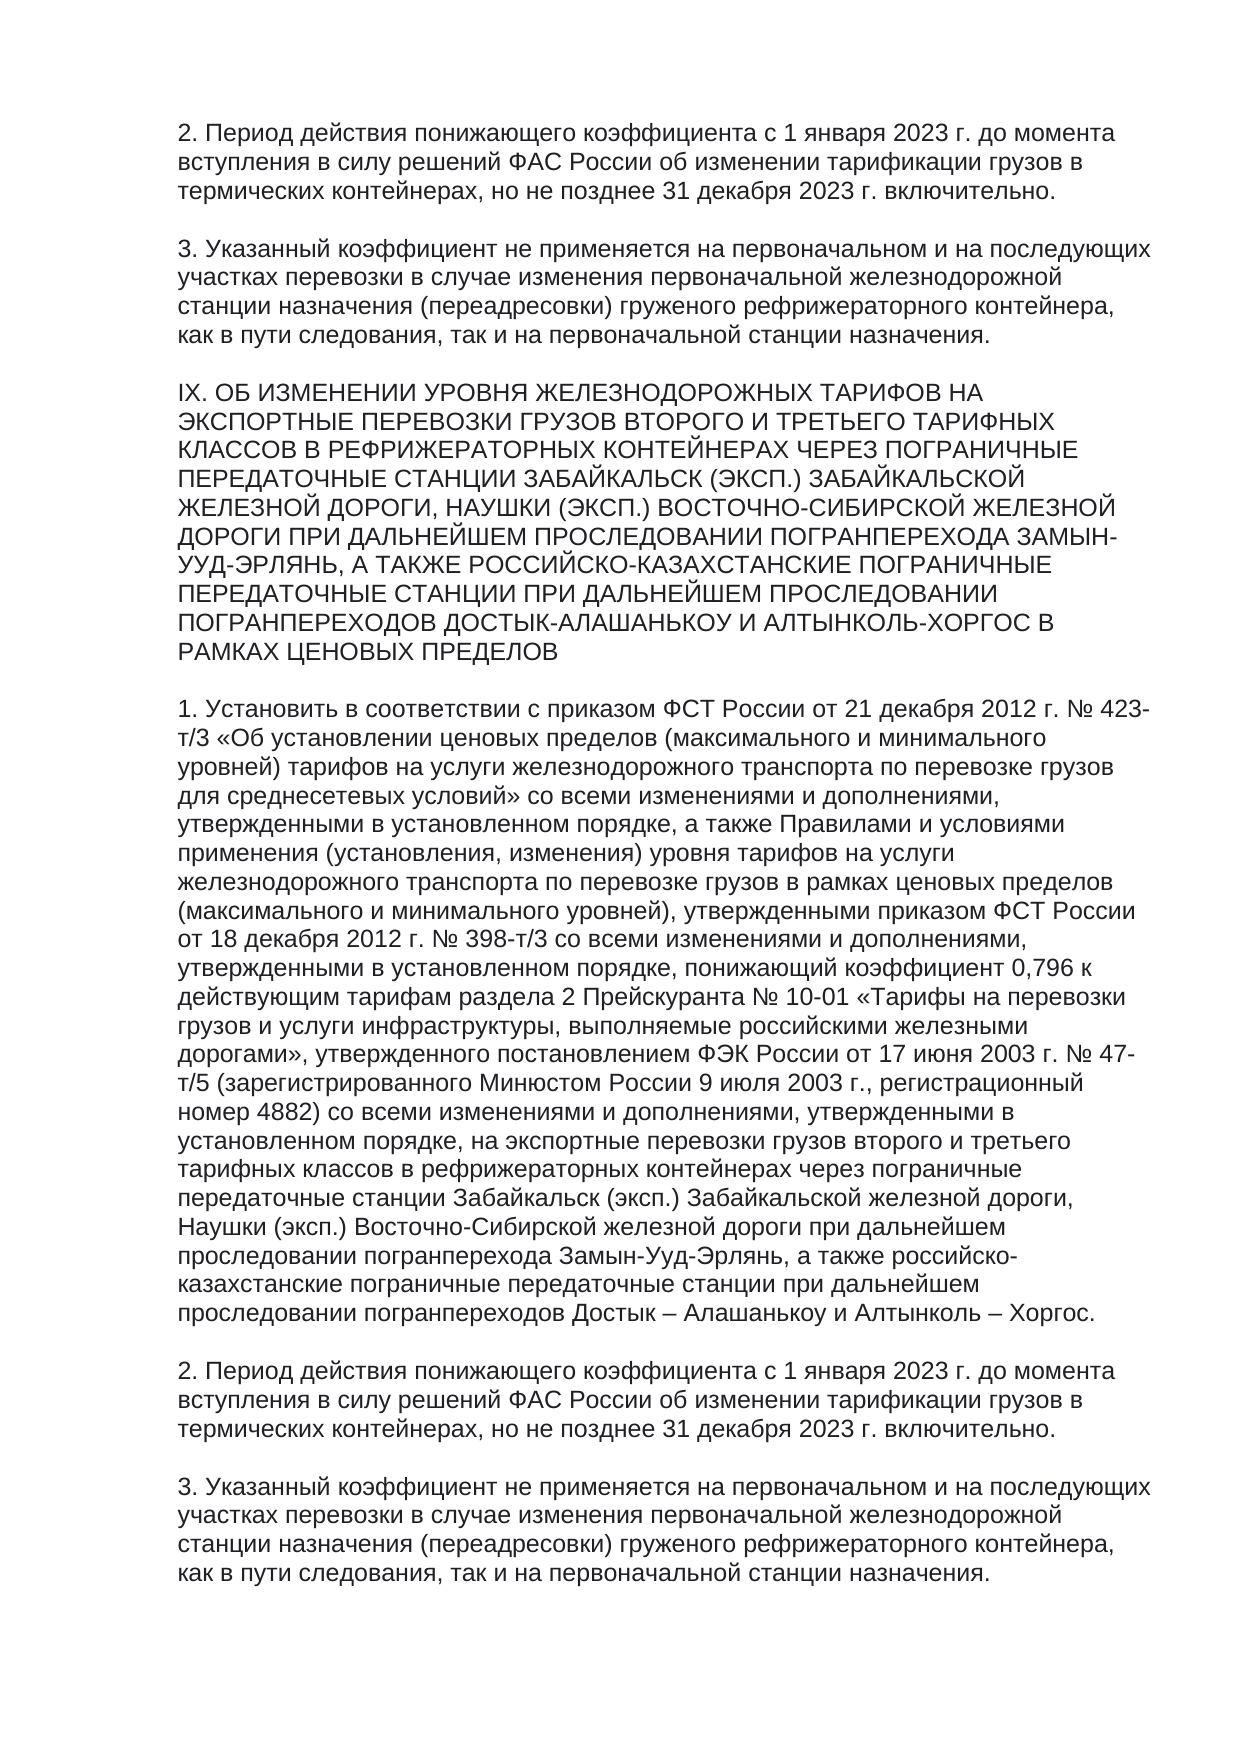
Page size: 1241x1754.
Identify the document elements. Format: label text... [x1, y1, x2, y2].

text 1. Установить в соответствии с приказом ФСТ России от 21 декабря 2012 г. № 423-т/3 «Об установлении ценовых пределов (максимального и минимального уровней) тарифов на услуги железнодорожного транспорта по перевозке грузов для среднесетевых условий» со всеми изменениями и дополнениями, утвержденными в установленном порядке, а также Правилами и условиями применения (установления, изменения) уровня тарифов на услуги железнодорожного транспорта по перевозке грузов в рамках ценовых пределов (максимального и минимального уровней), утвержденными приказом ФСТ России от 18 декабря 2012 г. № 398-т/3 со всеми изменениями и дополнениями, утвержденными в установленном порядке, понижающий коэффициент 0,796 к действующим тарифам раздела 2 Прейскуранта № 10-01 «Тарифы на перевозки грузов и услуги инфраструктуры, выполняемые российскими железными дорогами», утвержденного постановлением ФЭК России от 17 июня 2003 г. № 47-т/5 (зарегистрированного Минюстом России 9 июля 2003 г., регистрационный номер 4882) со всеми изменениями и дополнениями, утвержденными в установленном порядке, на экспортные перевозки грузов второго и третьего тарифных классов в рефрижераторных контейнерах через пограничные передаточные станции Забайкальск (эксп.) Забайкальской железной дороги, Наушки (эксп.) Восточно-Сибирской железной дороги при дальнейшем проследовании погранперехода Замын-Ууд-Эрлянь, а также российско-казахстанские пограничные передаточные станции при дальнейшем проследовании погранпереходов Достык – Алашанькоу и Алтынколь – Хоргос. [177, 694, 1152, 1327]
text 2. Период действия понижающего коэффициента с 1 января 2023 г. до момента вступления в силу решений ФАС России об изменении тарификации грузов в термических контейнерах, но не позднее 31 декабря 2023 г. включительно. [177, 118, 1152, 204]
text IX. ОБ ИЗМЕНЕНИИ УРОВНЯ ЖЕЛЕЗНОДОРОЖНЫХ ТАРИФОВ НА ЭКСПОРТНЫЕ ПЕРЕВОЗКИ ГРУЗОВ ВТОРОГО И ТРЕТЬЕГО ТАРИФНЫХ КЛАССОВ В РЕФРИЖЕРАТОРНЫХ КОНТЕЙНЕРАХ ЧЕРЕЗ ПОГРАНИЧНЫЕ ПЕРЕДАТОЧНЫЕ СТАНЦИИ ЗАБАЙКАЛЬСК (ЭКСП.) ЗАБАЙКАЛЬСКОЙ ЖЕЛЕЗНОЙ ДОРОГИ, НАУШКИ (ЭКСП.) ВОСТОЧНО-СИБИРСКОЙ ЖЕЛЕЗНОЙ ДОРОГИ ПРИ ДАЛЬНЕЙШЕМ ПРОСЛЕДОВАНИИ ПОГРАНПЕРЕХОДА ЗАМЫН-УУД-ЭРЛЯНЬ, А ТАКЖЕ РОССИЙСКО-КАЗАХСТАНСКИЕ ПОГРАНИЧНЫЕ ПЕРЕДАТОЧНЫЕ СТАНЦИИ ПРИ ДАЛЬНЕЙШЕМ ПРОСЛЕДОВАНИИ ПОГРАНПЕРЕХОДОВ ДОСТЫК-АЛАШАНЬКОУ И АЛТЫНКОЛЬ-ХОРГОС В РАМКАХ ЦЕНОВЫХ ПРЕДЕЛОВ [177, 378, 1152, 665]
text 3. Указанный коэффициент не применяется на первоначальном и на последующих участках перевозки в случае изменения первоначальной железнодорожной станции назначения (переадресовки) груженого рефрижераторного контейнера, как в пути следования, так и на первоначальной станции назначения. [177, 233, 1152, 348]
text 3. Указанный коэффициент не применяется на первоначальном и на последующих участках перевозки в случае изменения первоначальной железнодорожной станции назначения (переадресовки) груженого рефрижераторного контейнера, как в пути следования, так и на первоначальной станции назначения. [177, 1471, 1152, 1586]
text 2. Период действия понижающего коэффициента с 1 января 2023 г. до момента вступления в силу решений ФАС России об изменении тарификации грузов в термических контейнерах, но не позднее 31 декабря 2023 г. включительно. [177, 1356, 1152, 1442]
